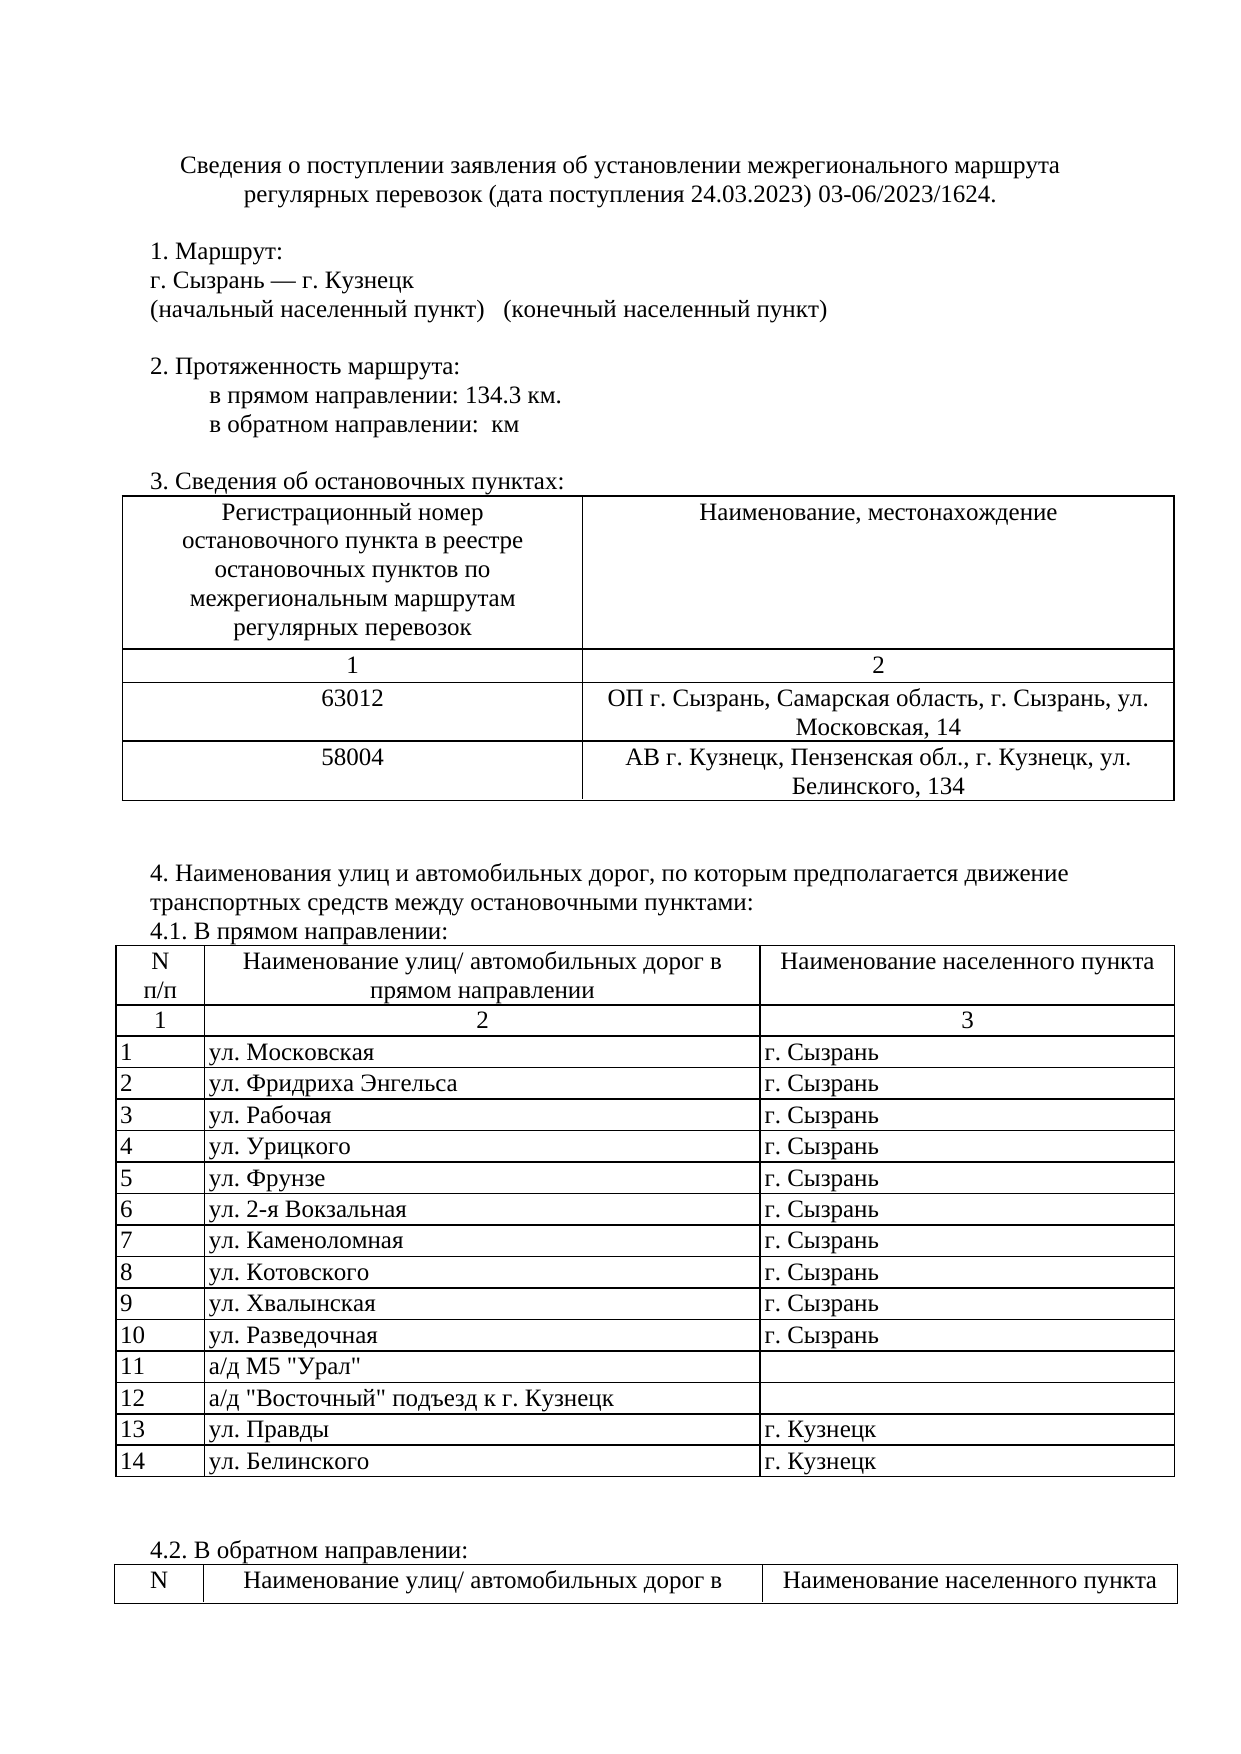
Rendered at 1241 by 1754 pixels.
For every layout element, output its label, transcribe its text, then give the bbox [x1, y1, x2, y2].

table_cell ОП г. Сызрань, Самарская область, г. Сызрань, ул. Московская, 14 [583, 683, 1173, 740]
table_cell ул. Урицкого [205, 1131, 759, 1161]
table_header N п/п [117, 946, 204, 1004]
table_cell 4 [117, 1131, 204, 1161]
table_cell 13 [117, 1415, 204, 1444]
table_cell 9 [117, 1289, 204, 1318]
table_cell 6 [117, 1194, 204, 1224]
table_cell г. Сызрань [761, 1163, 1174, 1193]
table_cell ул. Фрунзе [205, 1163, 759, 1193]
table_cell 2 [583, 650, 1173, 681]
table_cell г. Сызрань [761, 1037, 1174, 1067]
table_cell г. Сызрань [761, 1100, 1174, 1130]
text г. Сызрань — г. Кузнецк [150, 265, 1090, 294]
table_cell 2 [117, 1068, 204, 1098]
table_cell 5 [117, 1163, 204, 1193]
table_cell г. Сызрань [761, 1320, 1174, 1350]
table_cell 1 [117, 1037, 204, 1067]
table_cell а/д М5 "Урал" [205, 1352, 759, 1381]
text 3. Сведения об остановочных пунктах: [150, 466, 1090, 495]
table_cell 1 [117, 1006, 204, 1035]
table_cell ул. Белинского [205, 1446, 759, 1476]
text 2. Протяженность маршрута: [150, 351, 1090, 380]
table_cell 58004 [123, 742, 582, 799]
table_cell г. Кузнецк [761, 1415, 1174, 1444]
table_cell 3 [761, 1006, 1174, 1035]
text 4.2. В обратном направлении: [150, 1535, 1090, 1563]
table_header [763, 1565, 1177, 1602]
table_cell г. Кузнецк [761, 1446, 1174, 1476]
table_cell 11 [117, 1352, 204, 1381]
text (начальный населенный пункт) (конечный населенный пункт) [150, 294, 1090, 322]
table_cell г. Сызрань [761, 1257, 1174, 1287]
table_cell 12 [117, 1383, 204, 1413]
table_cell ул. Рабочая [205, 1100, 759, 1130]
table_cell 10 [117, 1320, 204, 1350]
table_cell [761, 1383, 1174, 1413]
table_header Регистрационный номер остановочного пункта в реестре остановочных пунктов по межрегиональным маршрутам регулярных перевозок [123, 497, 582, 648]
table_cell ул. 2-я Вокзальная [205, 1194, 759, 1224]
table_cell г. Сызрань [761, 1289, 1174, 1318]
text Сведения о поступлении заявления об установлении межрегионального маршрута регулярных перевозок (дата поступления 24.03.2023) 03-06/2023/1624. [150, 150, 1090, 207]
table_cell 8 [117, 1257, 204, 1287]
table_cell ул. Правды [205, 1415, 759, 1444]
table_cell 2 [205, 1006, 759, 1035]
table_cell а/д "Восточный" подъезд к г. Кузнецк [205, 1383, 759, 1413]
table_cell ул. Хвалынская [205, 1289, 759, 1318]
table_cell г. Сызрань [761, 1226, 1174, 1256]
text в обратном направлении: км [150, 409, 1090, 437]
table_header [204, 1565, 762, 1602]
table_cell 14 [117, 1446, 204, 1476]
table_cell 7 [117, 1226, 204, 1256]
table_cell ул. Московская [205, 1037, 759, 1067]
table_cell АВ г. Кузнецк, Пензенская обл., г. Кузнецк, ул. Белинского, 134 [583, 742, 1173, 799]
table_cell 3 [117, 1100, 204, 1130]
table_cell г. Сызрань [761, 1131, 1174, 1161]
table_cell 1 [123, 650, 582, 681]
table_header Наименование, местонахождение [583, 497, 1173, 648]
text 1. Маршрут: [150, 236, 1090, 265]
table_cell [761, 1352, 1174, 1381]
text в прямом направлении: 134.3 км. [150, 380, 1090, 409]
text 4.1. В прямом направлении: [150, 916, 1090, 945]
table_cell 63012 [123, 683, 582, 740]
table_cell ул. Разведочная [205, 1320, 759, 1350]
table_cell ул. Котовского [205, 1257, 759, 1287]
table_header N п/п [115, 1565, 203, 1602]
text 4. Наименования улиц и автомобильных дорог, по которым предполагается движение транспортных средств между остановочными пунктами: [150, 858, 1090, 916]
table_cell ул. Фридриха Энгельса [205, 1068, 759, 1098]
table_header Наименование населенного пункта [761, 946, 1174, 1004]
table_header Наименование улиц/ автомобильных дорог в прямом направлении [205, 946, 759, 1004]
table_cell ул. Каменоломная [205, 1226, 759, 1256]
table_cell г. Сызрань [761, 1194, 1174, 1224]
table_cell г. Сызрань [761, 1068, 1174, 1098]
